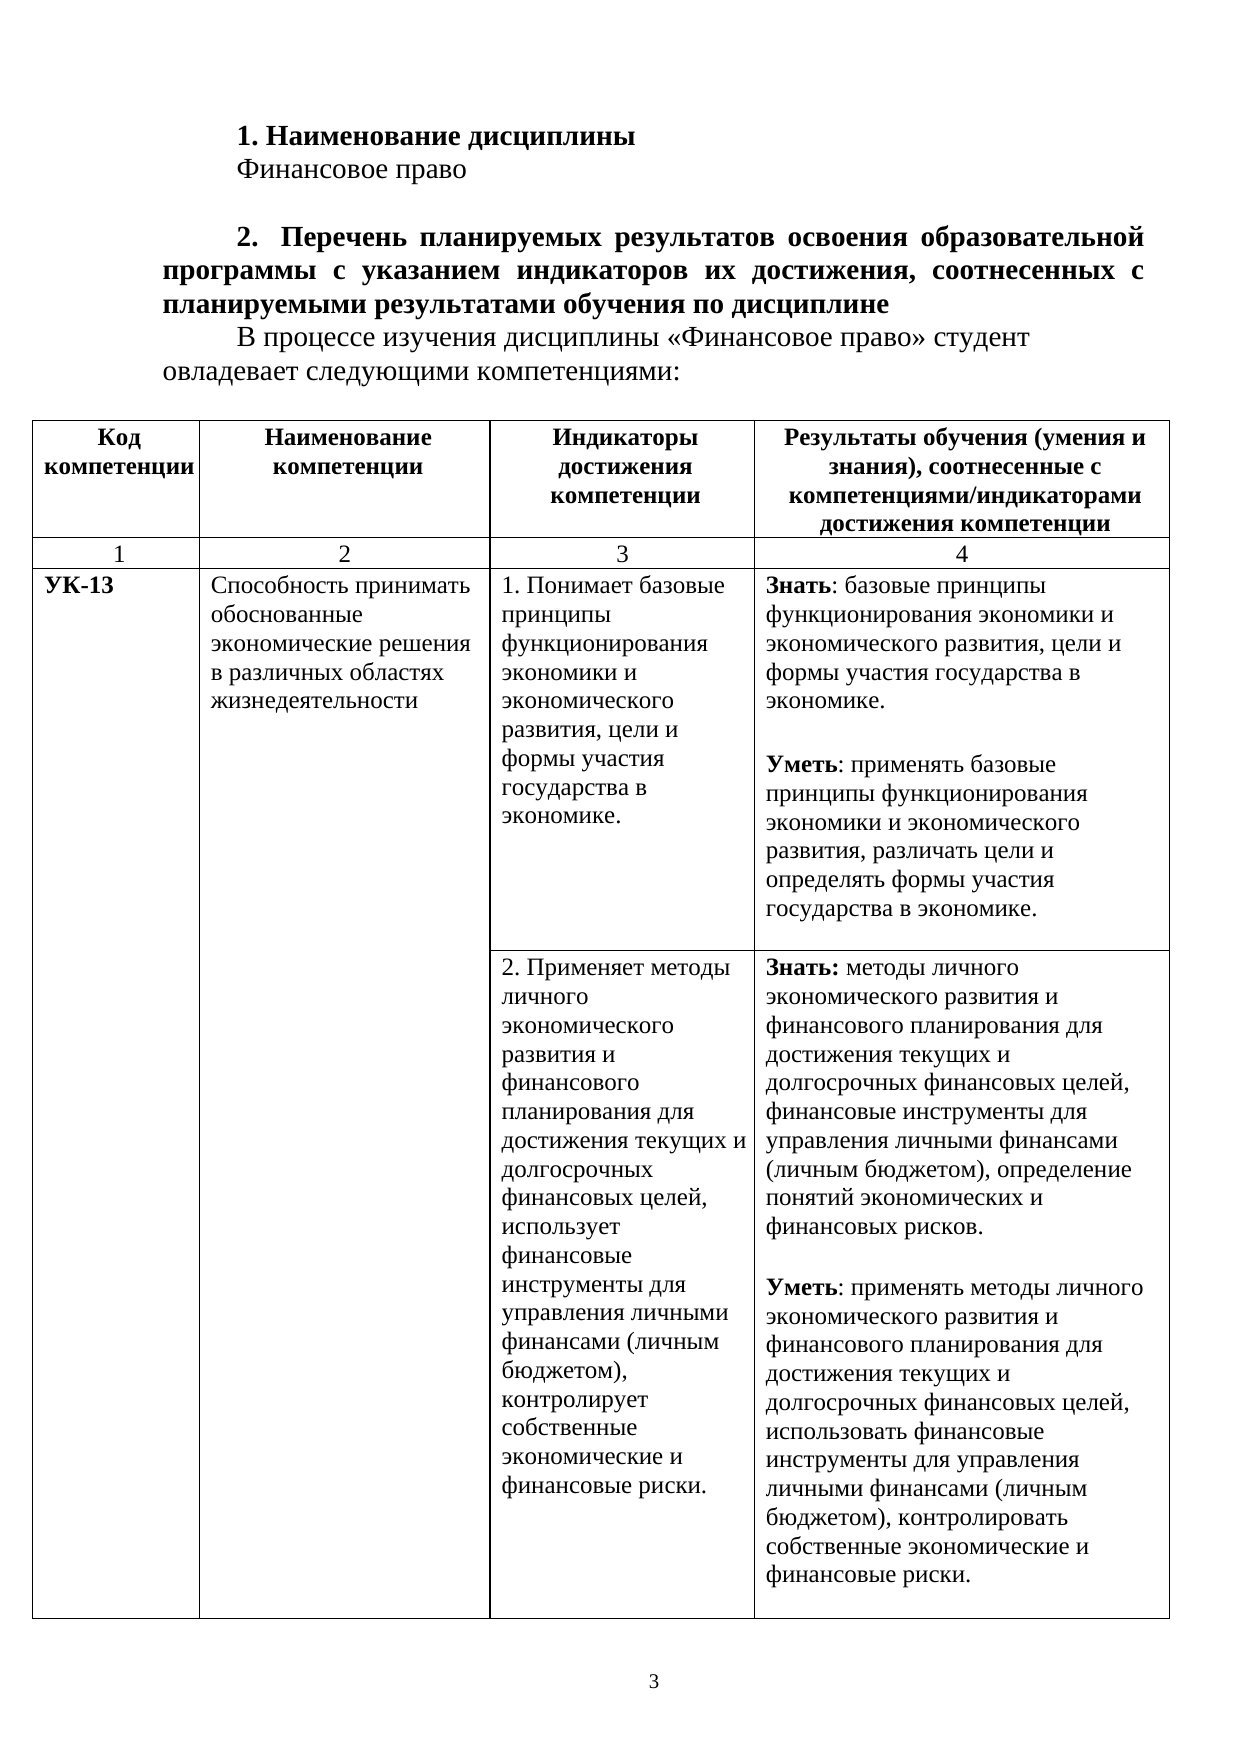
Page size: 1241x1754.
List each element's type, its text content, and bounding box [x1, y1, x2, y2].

text Финансовое право [162, 152, 1144, 185]
table_cell Способность принимать обоснованные экономические решения в различных областях жизнедеятельности [200, 569, 489, 1618]
table_header Индикаторы достижения компетенции [491, 421, 754, 537]
table_cell Знать: базовые принципы функционирования экономики и экономического развития, цели и формы участия государства в экономике. Уметь: применять базовые принципы функционирования экономики и экономического развития, различать цели и определять формы участия государства в экономике. [755, 569, 1169, 950]
table_cell УК-13 [33, 569, 199, 1618]
text В процессе изучения дисциплины «Финансовое право» студент овладевает следующими компетенциями: [162, 319, 1144, 386]
table_cell 3 [491, 538, 754, 568]
table_cell 4 [755, 538, 1169, 568]
subtitle 1. Наименование дисциплины [162, 118, 1137, 152]
table_cell 1. Понимает базовые принципы функционирования экономики и экономического развития, цели и формы участия государства в экономике. [491, 569, 754, 950]
table_header Код компетенции [33, 421, 199, 537]
table_header Результаты обучения (умения и знания), соотнесенные с компетенциями/индикаторами достижения компетенции [755, 421, 1169, 537]
table_header Наименование компетенции [200, 421, 489, 537]
table_cell 2. Применяет методы личного экономического развития и финансового планирования для достижения текущих и долгосрочных финансовых целей, использует финансовые инструменты для управления личными финансами (личным бюджетом), контролирует собственные экономические и финансовые риски. [491, 951, 754, 1618]
table_cell 2 [200, 538, 489, 568]
table_cell Знать: методы личного экономического развития и финансового планирования для достижения текущих и долгосрочных финансовых целей, финансовые инструменты для управления личными финансами (личным бюджетом), определение понятий экономических и финансовых рисков. Уметь: применять методы личного экономического развития и финансового планирования для достижения текущих и долгосрочных финансовых целей, использовать финансовые инструменты для управления личными финансами (личным бюджетом), контролировать собственные экономические и финансовые риски. [755, 951, 1169, 1618]
list Перечень планируемых результатов освоения образовательной программы с указанием индикаторов их достижения, соотнесенных с планируемыми результатами обучения по дисциплине [162, 219, 1145, 319]
table_cell 1 [33, 538, 199, 568]
